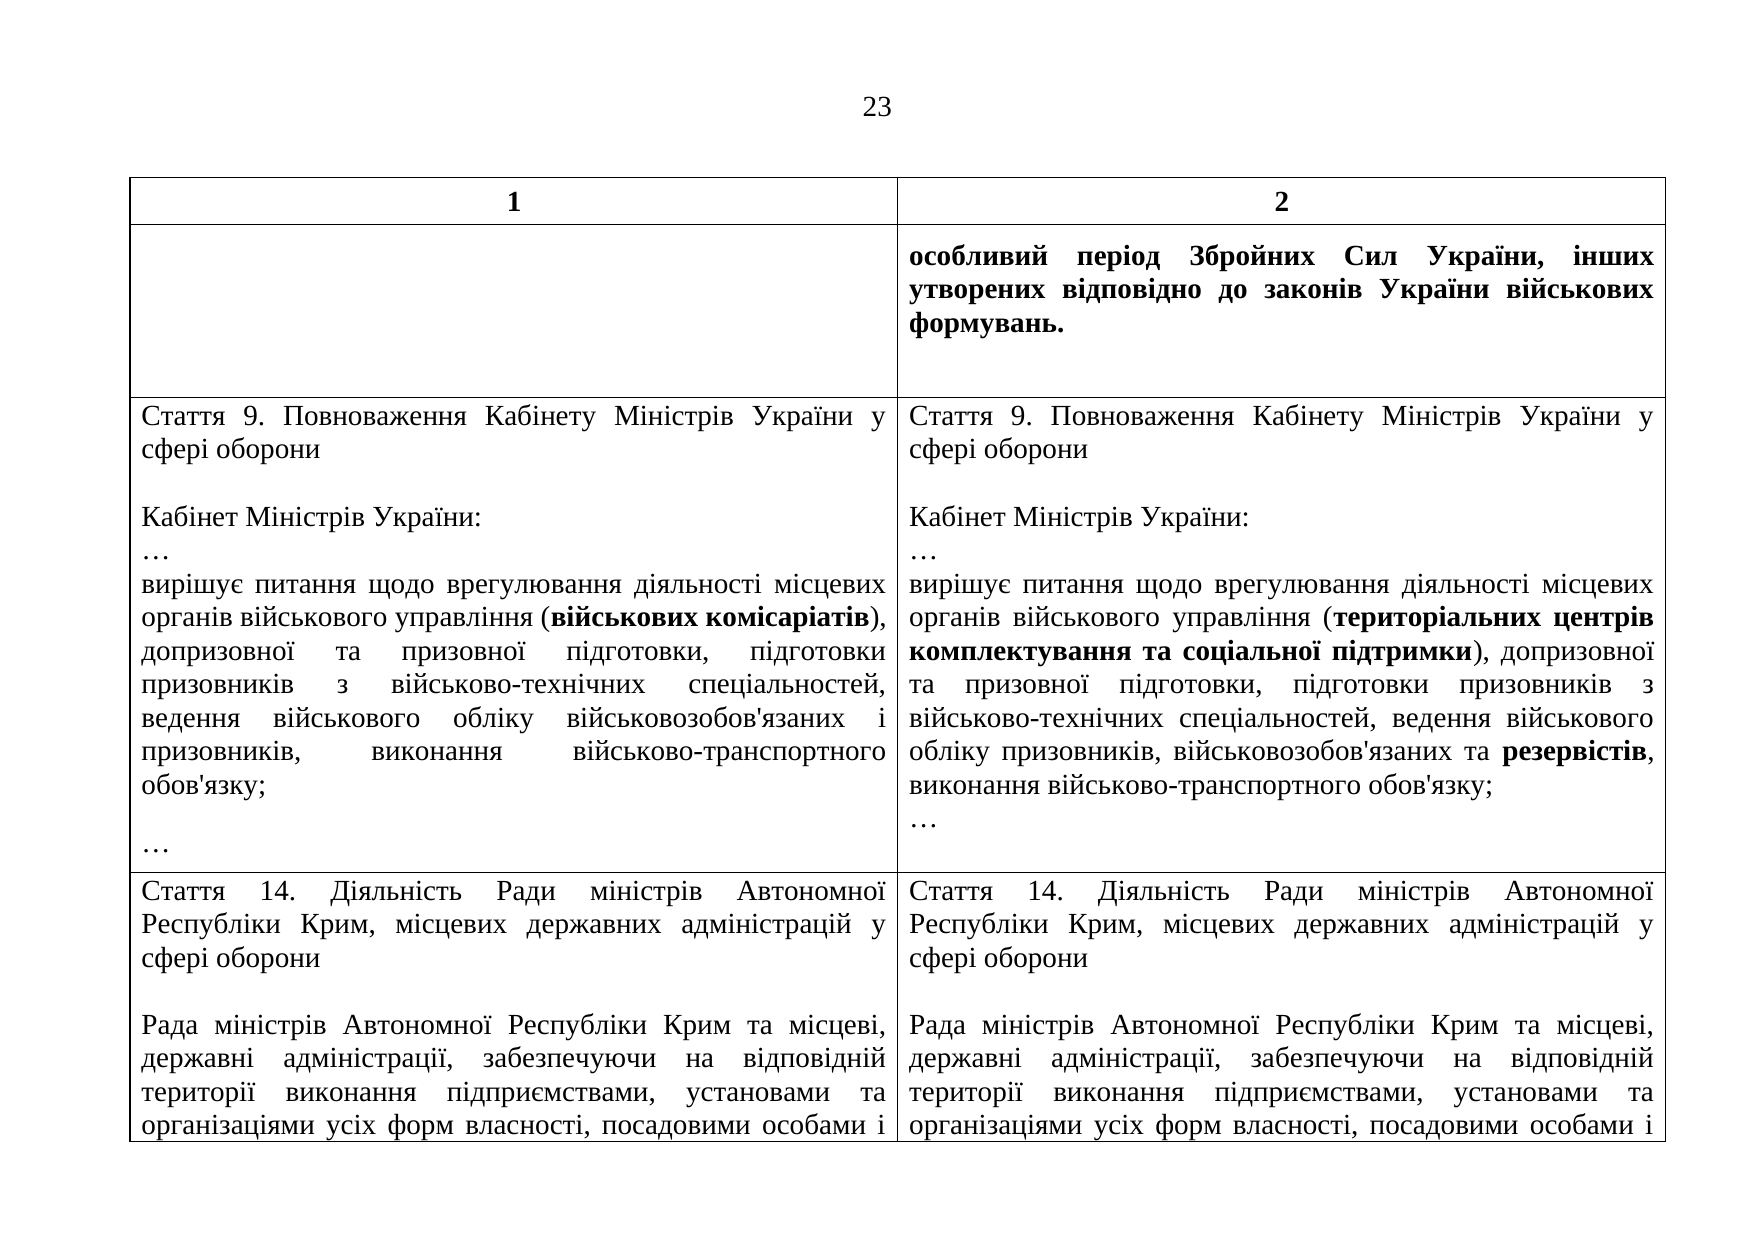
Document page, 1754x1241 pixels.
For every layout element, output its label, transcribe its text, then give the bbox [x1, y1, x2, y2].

table_header 2 [898, 178, 1665, 224]
table_cell Стаття 9. Повноваження Кабінету Міністрів України у сфері оборони Кабінет Міністрів України: … вирішує питання щодо врегулювання діяльності місцевих органів військового управління (військових комісаріатів), допризовної та призовної підготовки, підготовки призовників з військово-технічних спеціальностей, ведення військового обліку військовозобов'язаних і призовників, виконання військово-транспортного обов'язку; … [131, 398, 897, 872]
table_header 1 [131, 178, 897, 224]
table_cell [898, 873, 1665, 1141]
table_cell Стаття 9. Повноваження Кабінету Міністрів України у сфері оборони Кабінет Міністрів України: … вирішує питання щодо врегулювання діяльності місцевих органів військового управління (територіальних центрів комплектування та соціальної підтримки), допризовної та призовної підготовки, підготовки призовників з військово-технічних спеціальностей, ведення військового обліку призовників, військовозобов'язаних та резервістів, виконання військово-транспортного обов'язку; … [898, 398, 1665, 872]
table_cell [131, 225, 897, 397]
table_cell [131, 873, 897, 1141]
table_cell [898, 225, 1665, 397]
